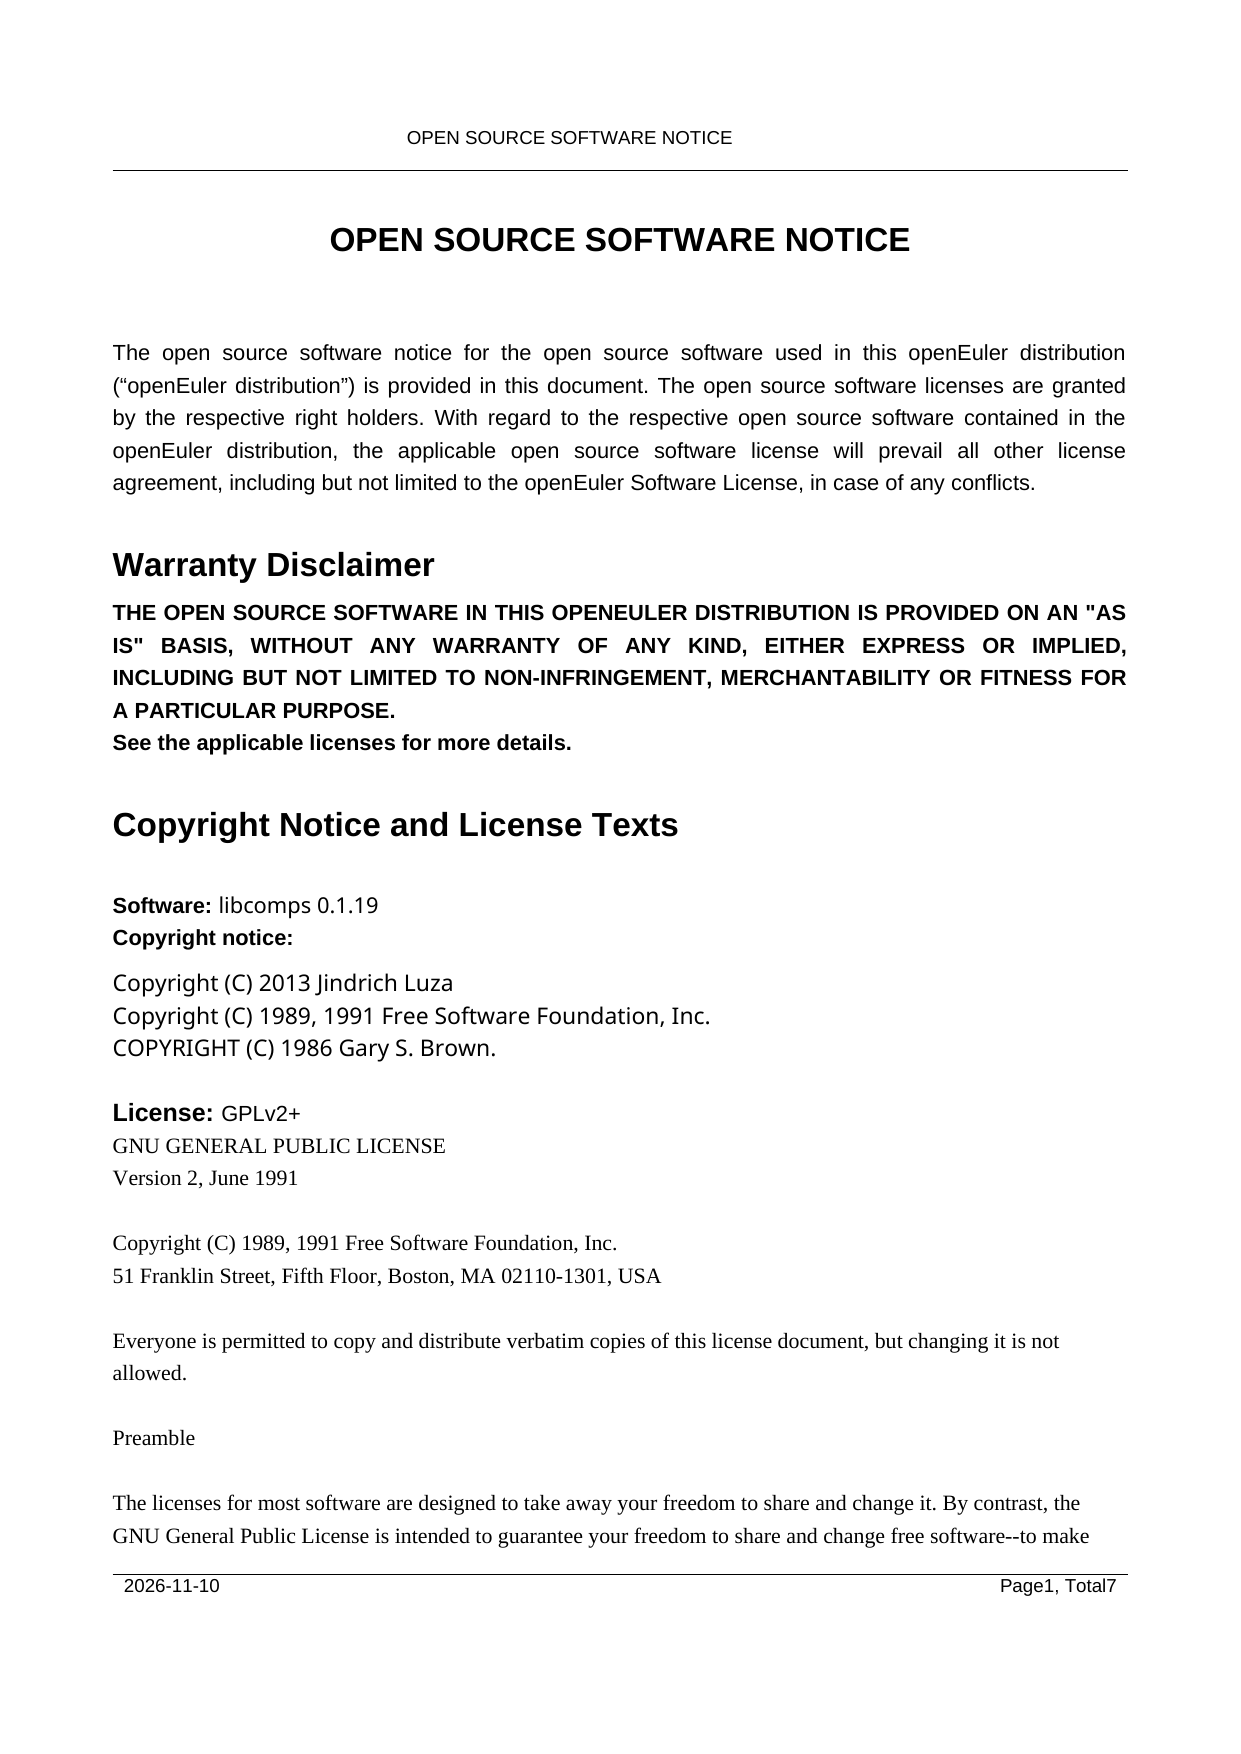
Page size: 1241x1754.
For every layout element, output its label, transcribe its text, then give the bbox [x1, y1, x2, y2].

text The open source software notice for the open source software used in this openEuler distribution (“openEuler distribution”) is provided in this document. The open source software licenses are granted by the respective right holders. With regard to the respective open source software contained in the openEuler distribution, the applicable open source software license will prevail all other license agreement, including but not limited to the openEuler Software License, in case of any conflicts. [112, 336, 1128, 499]
title Software: libcomps 0.1.19 [112, 889, 1128, 921]
text OPEN SOURCE SOFTWARE NOTICE [112, 206, 1128, 271]
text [112, 1129, 1128, 1551]
text License: GPLv2+ [112, 1096, 1128, 1129]
text THE OPEN SOURCE SOFTWARE IN THIS OPENEULER DISTRIBUTION IS PROVIDED ON AN "AS IS" BASIS, WITHOUT ANY WARRANTY OF ANY KIND, EITHER EXPRESS OR IMPLIED, INCLUDING BUT NOT LIMITED TO NON-INFRINGEMENT, MERCHANTABILITY OR FITNESS FOR A PARTICULAR PURPOSE. See the applicable licenses for more details. [112, 596, 1128, 759]
text Copyright notice: [112, 921, 1128, 954]
text Copyright (C) 2013 Jindrich Luza Copyright (C) 1989, 1991 Free Software Foundation, Inc. COPYRIGHT (C) 1986 Gary S. Brown. [112, 966, 1128, 1096]
text Warranty Disclaimer [112, 531, 1128, 596]
text Copyright Notice and License Texts [112, 791, 1128, 856]
